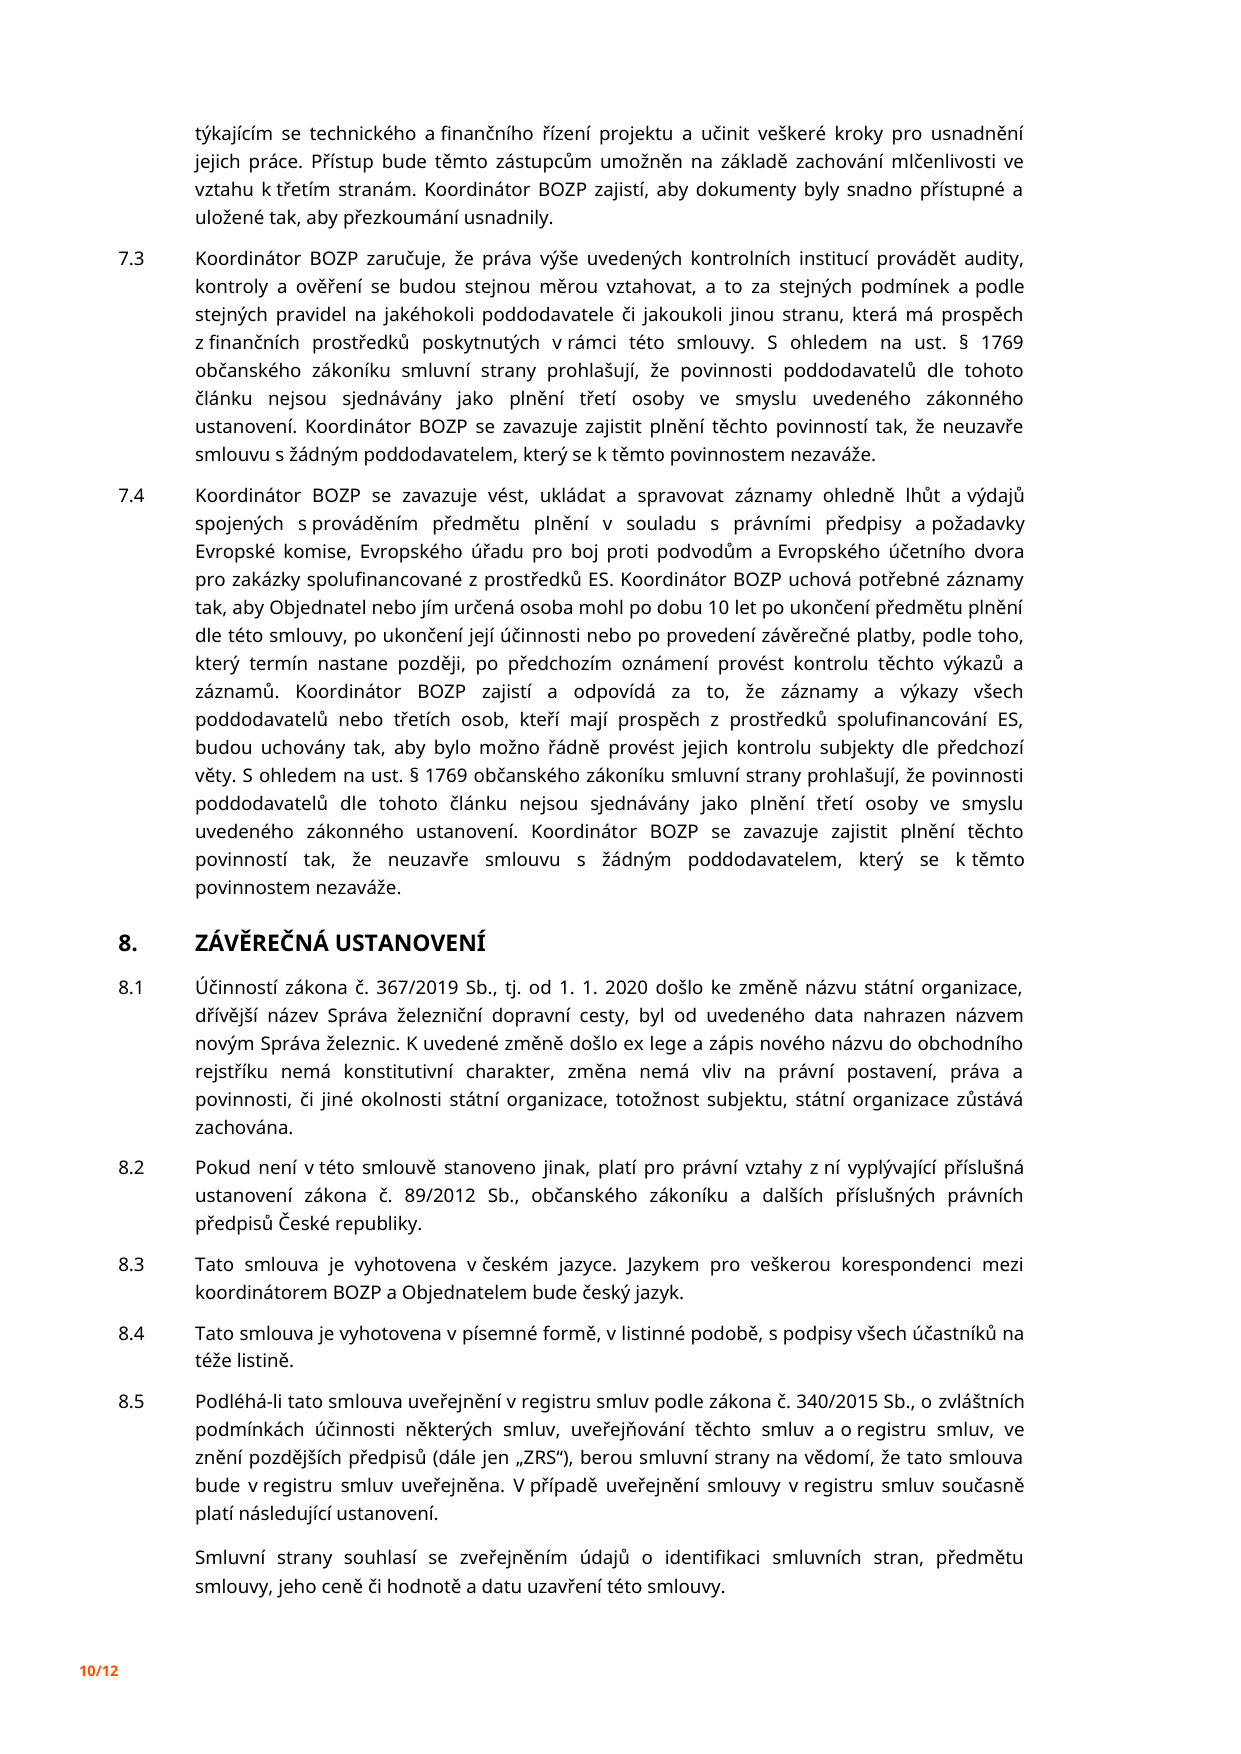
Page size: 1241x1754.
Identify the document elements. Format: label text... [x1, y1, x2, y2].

text Smluvní strany souhlasí se zveřejněním údajů o identifikaci smluvních stran, předmětu smlouvy, jeho ceně či hodnotě a datu uzavření této smlouvy. [195, 1541, 1024, 1599]
text Tato smlouva je vyhotovena v písemné formě, v listinné podobě, s podpisy všech účastníků na téže listině. [118, 1320, 1024, 1373]
text Koordinátor BOZP se zavazuje vést, ukládat a spravovat záznamy ohledně lhůt a výdajů spojených s prováděním předmětu plnění v souladu s právními předpisy a požadavky Evropské komise, Evropského úřadu pro boj proti podvodům a Evropského účetního dvora pro zakázky spolufinancované z prostředků ES. Koordinátor BOZP uchová potřebné záznamy tak, aby Objednatel nebo jím určená osoba mohl po dobu 10 let po ukončení předmětu plnění dle této smlouvy, po ukončení její účinnosti nebo po provedení závěrečné platby, podle toho, který termín nastane později, po předchozím oznámení provést kontrolu těchto výkazů a záznamů. Koordinátor BOZP zajistí a odpovídá za to, že záznamy a výkazy všech poddodavatelů nebo třetích osob, kteří mají prospěch z prostředků spolufinancování ES, budou uchovány tak, aby bylo možno řádně provést jejich kontrolu subjekty dle předchozí věty. S ohledem na ust. § 1769 občanského zákoníku smluvní strany prohlašují, že povinnosti poddodavatelů dle tohoto článku nejsou sjednávány jako plnění třetí osoby ve smyslu uvedeného zákonného ustanovení. Koordinátor BOZP se zavazuje zajistit plnění těchto povinností tak, že neuzavře smlouvu s žádným poddodavatelem, který se k těmto povinnostem nezaváže. [118, 482, 1024, 900]
text Koordinátor BOZP zaručuje, že práva výše uvedených kontrolních institucí provádět audity, kontroly a ověření se budou stejnou měrou vztahovat, a to za stejných podmínek a podle stejných pravidel na jakéhokoli poddodavatele či jakoukoli jinou stranu, která má prospěch z finančních prostředků poskytnutých v rámci této smlouvy. S ohledem na ust. § 1769 občanského zákoníku smluvní strany prohlašují, že povinnosti poddodavatelů dle tohoto článku nejsou sjednávány jako plnění třetí osoby ve smyslu uvedeného zákonného ustanovení. Koordinátor BOZP se zavazuje zajistit plnění těchto povinností tak, že neuzavře smlouvu s žádným poddodavatelem, který se k těmto povinnostem nezaváže. [118, 245, 1024, 467]
text Pokud není v této smlouvě stanoveno jinak, platí pro právní vztahy z ní vyplývající příslušná ustanovení zákona č. 89/2012 Sb., občanského zákoníku a dalších příslušných právních předpisů České republiky. [118, 1155, 1024, 1236]
text Podléhá-li tato smlouva uveřejnění v registru smluv podle zákona č. 340/2015 Sb., o zvláštních podmínkách účinnosti některých smluv, uveřejňování těchto smluv a o registru smluv, ve znění pozdějších předpisů (dále jen „ZRS“), berou smluvní strany na vědomí, že tato smlouva bude v registru smluv uveřejněna. V případě uveřejnění smlouvy v registru smluv současně platí následující ustanovení. [118, 1388, 1024, 1526]
text Tato smlouva je vyhotovena v českém jazyce. Jazykem pro veškerou korespondenci mezi koordinátorem BOZP a Objednatelem bude český jazyk. [118, 1251, 1024, 1305]
text ZÁVĚREČNÁ USTANOVENÍ [118, 927, 1024, 958]
text Účinností zákona č. 367/2019 Sb., tj. od 1. 1. 2020 došlo ke změně názvu státní organizace, dřívější název Správa železniční dopravní cesty, byl od uvedeného data nahrazen názvem novým Správa železnic. K uvedené změně došlo ex lege a zápis nového názvu do obchodního rejstříku nemá konstitutivní charakter, změna nemá vliv na právní postavení, práva a povinnosti, či jiné okolnosti státní organizace, totožnost subjektu, státní organizace zůstává zachována. [118, 974, 1024, 1140]
